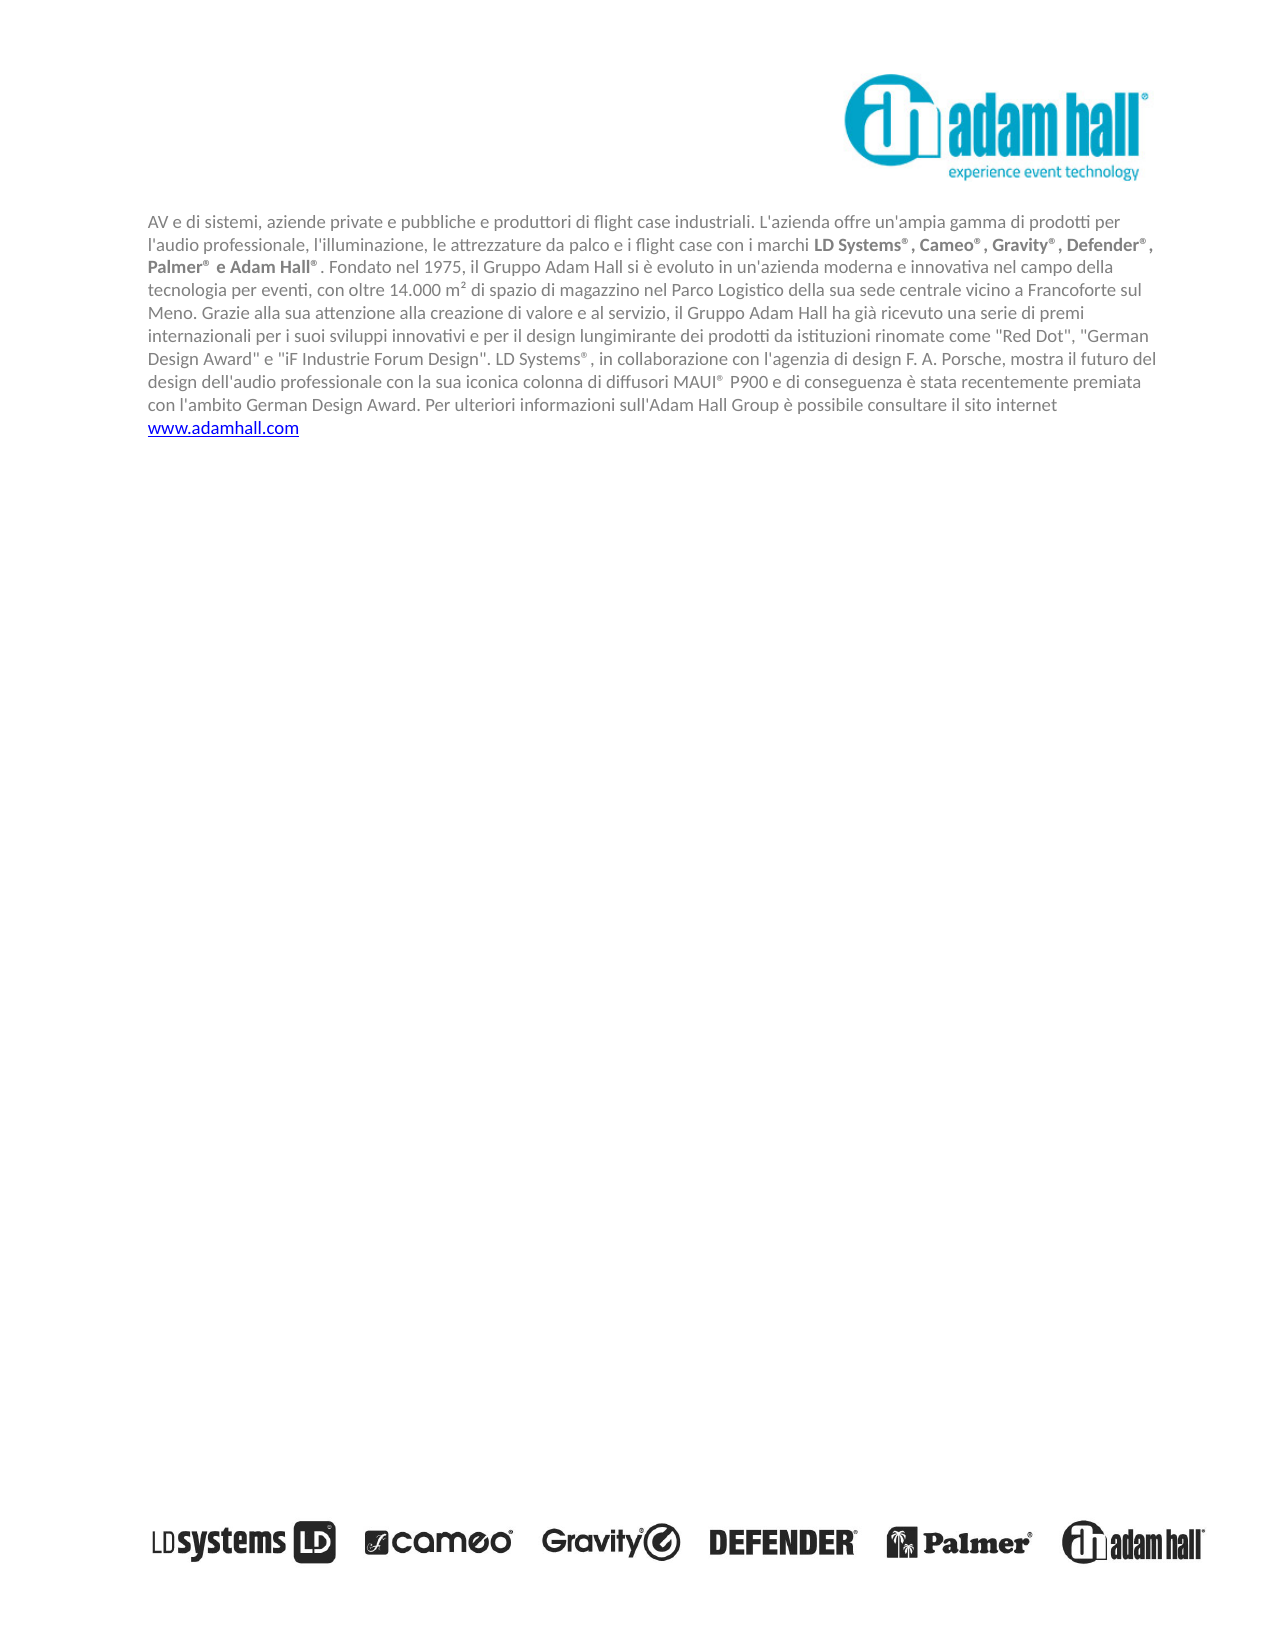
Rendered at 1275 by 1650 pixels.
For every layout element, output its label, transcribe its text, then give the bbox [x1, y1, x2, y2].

picture [835, 73, 1158, 182]
text www.adamhall.com [148, 416, 1158, 439]
picture [147, 1508, 1208, 1576]
